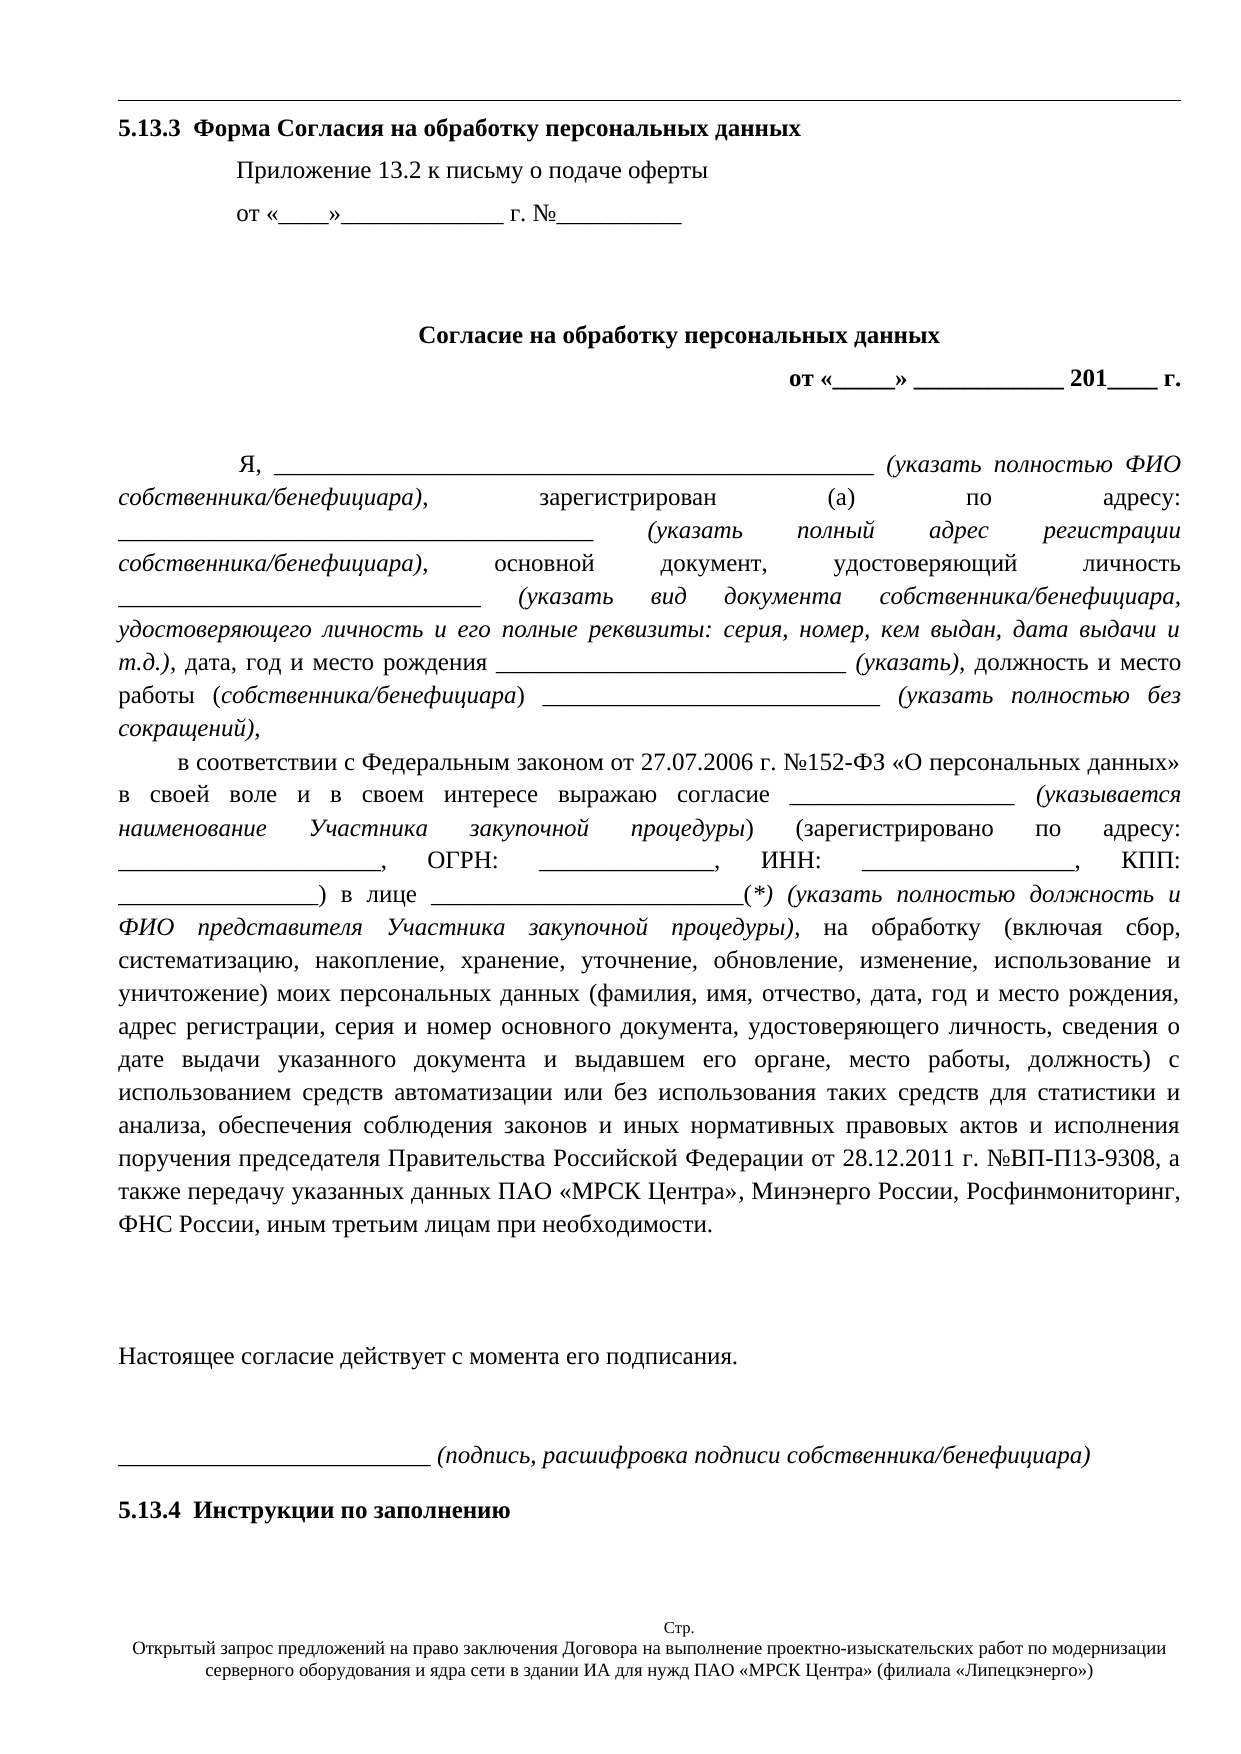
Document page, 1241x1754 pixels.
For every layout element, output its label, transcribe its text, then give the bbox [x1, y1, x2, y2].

text _________________________ (подпись, расшифровка подписи собственника/бенефициара) [118, 1440, 1181, 1469]
text Согласие на обработку персональных данных [118, 320, 1181, 349]
text Приложение 13.2 к письму о подаче оферты от «____»_____________ г. №__________ [236, 155, 1181, 227]
text Я, ________________________________________________ (указать полностью ФИО собственника/бенефициара), зарегистрирован (а) по адресу: ______________________________________ (указать полный адрес регистрации собственника/бенефициара), основной документ, удостоверяющий личность _____________________________ (указать вид документа собственника/бенефициара, удостоверяющего личность и его полные реквизиты: серия, номер, кем выдан, дата выдачи и т.д.), дата, год и место рождения ____________________________ (указать), должность и место работы (собственника/бенефициара) ___________________________ (указать полностью без сокращений), [118, 449, 1181, 742]
subtitle Инструкции по заполнению [118, 1496, 1181, 1524]
text в соответствии с Федеральным законом от 27.07.2006 г. №152-ФЗ «О персональных данных» в своей воле и в своем интересе выражаю согласие __________________ (указывается наименование Участника закупочной процедуры) (зарегистрировано по адресу: _____________________, ОГРН: ______________, ИНН: _________________, КПП: ________________) в лице _________________________(*) (указать полностью должность и ФИО представителя Участника закупочной процедуры), на обработку (включая сбор, систематизацию, накопление, хранение, уточнение, обновление, изменение, использование и уничтожение) моих персональных данных (фамилия, имя, отчество, дата, год и место рождения, адрес регистрации, серия и номер основного документа, удостоверяющего личность, сведения о дате выдачи указанного документа и выдавшем его органе, место работы, должность) с использованием средств автоматизации или без использования таких средств для статистики и анализа, обеспечения соблюдения законов и иных нормативных правовых актов и исполнения поручения председателя Правительства Российской Федерации от 28.12.2011 г. №ВП-П13-9308, а также передачу указанных данных ПАО «МРСК Центра», Минэнерго России, Росфинмониторинг, ФНС России, иным третьим лицам при необходимости. [118, 747, 1181, 1238]
subtitle Форма Согласия на обработку персональных данных [118, 113, 1181, 142]
text Настоящее согласие действует с момента его подписания. [118, 1341, 1181, 1370]
text от «_____» ____________ 201____ г. [118, 363, 1181, 392]
